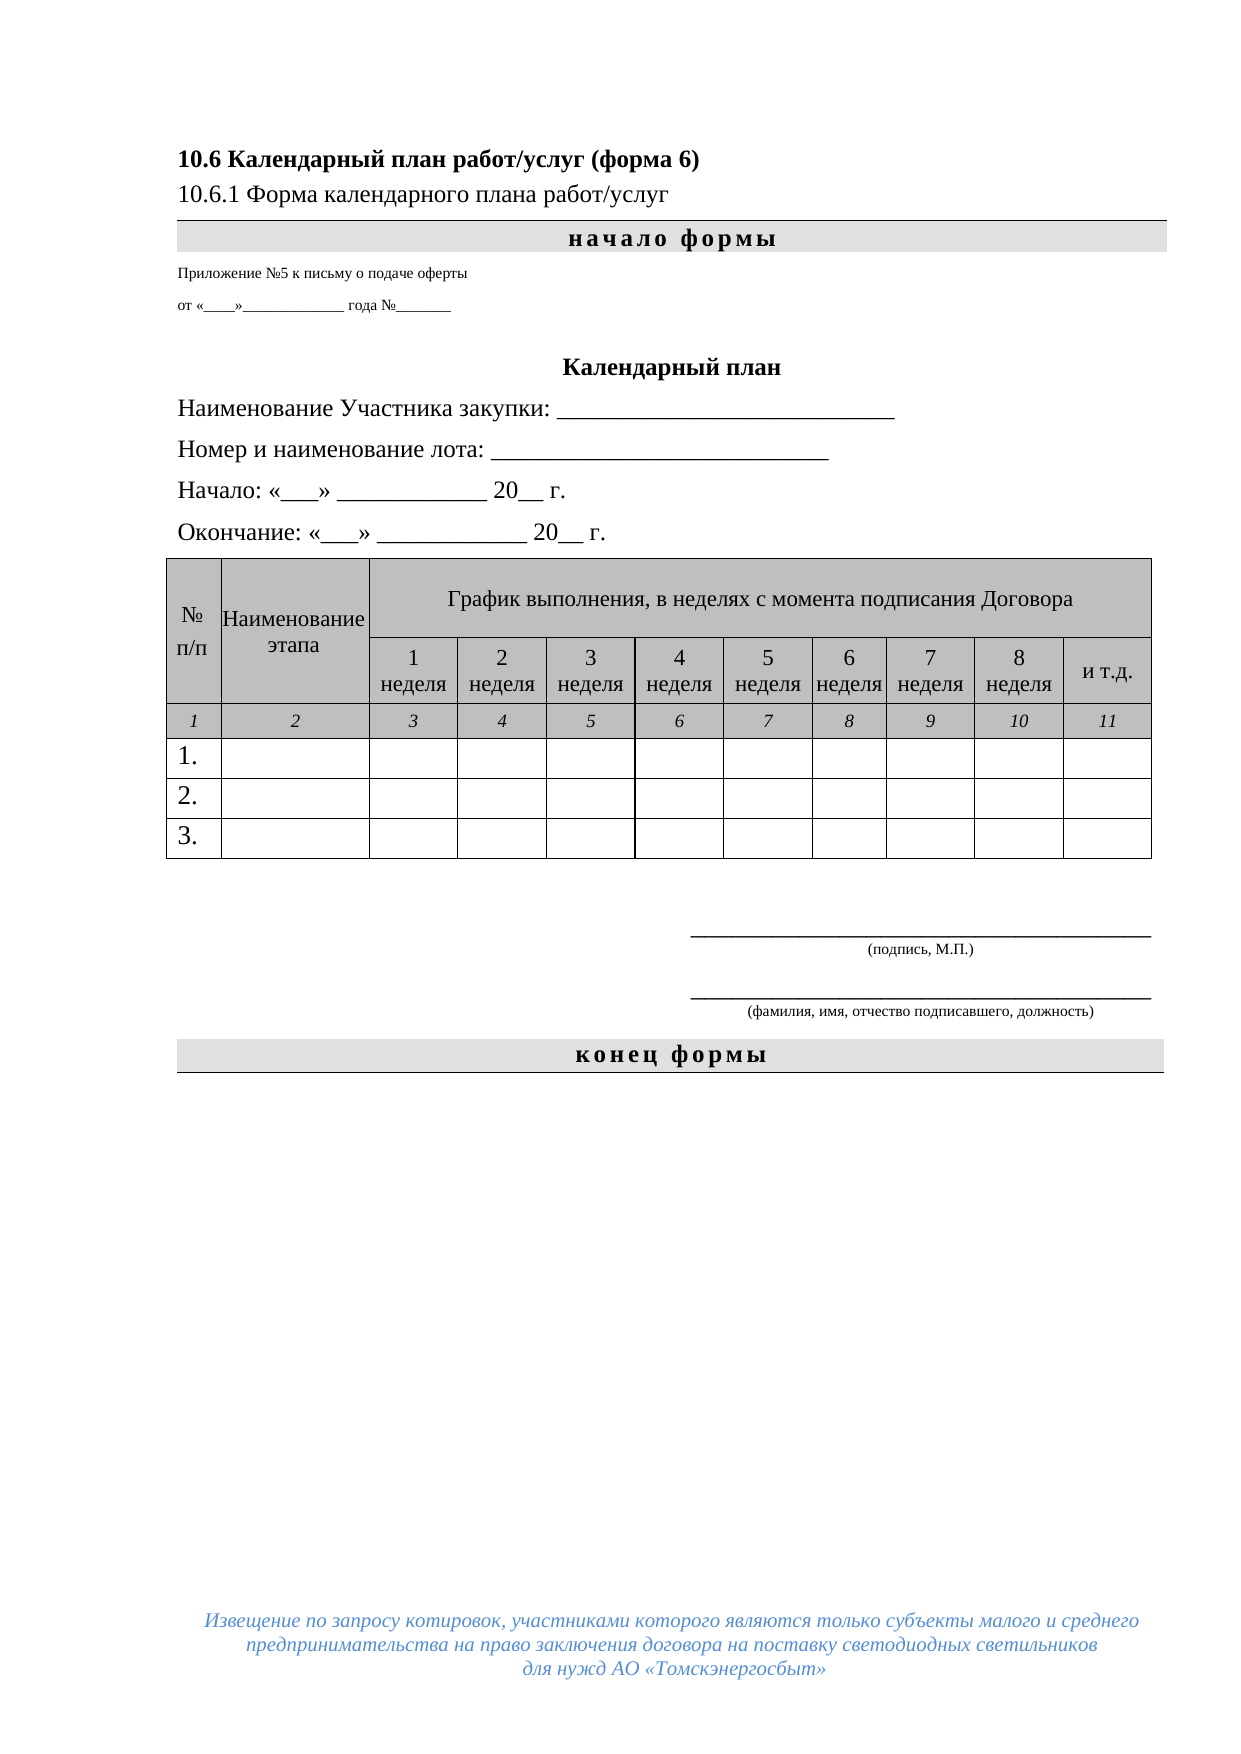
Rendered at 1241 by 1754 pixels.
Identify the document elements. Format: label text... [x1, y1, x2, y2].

table_cell [222, 779, 369, 818]
text Календарный план [177, 352, 1167, 380]
text начало формы [177, 221, 1167, 252]
text Номер и наименование лота: ___________________________ [177, 434, 1167, 463]
text конец формы [177, 1039, 1164, 1072]
table_cell 6 неделя [813, 638, 886, 703]
text Приложение №5 к письму о подаче оферты от «____»_____________ года №_______ [177, 264, 1167, 327]
table_cell 10 [975, 704, 1063, 738]
table_cell [458, 819, 546, 858]
text 10.6 Календарный план работ/услуг (форма 6) [177, 144, 1167, 172]
table_cell [887, 819, 974, 858]
table_cell 1 неделя [370, 638, 457, 703]
table_cell [1064, 779, 1151, 818]
table_cell [636, 739, 723, 778]
table_header № п/п [167, 559, 221, 703]
table_cell 2 [222, 704, 369, 738]
table_cell [1064, 819, 1151, 858]
table_cell [813, 819, 886, 858]
table_cell 7 неделя [887, 638, 974, 703]
table_cell [370, 739, 457, 778]
table_cell [724, 819, 812, 858]
table_cell [813, 739, 886, 778]
table_cell 4 [458, 704, 546, 738]
table_cell и т.д. [1064, 638, 1151, 703]
table_cell [724, 779, 812, 818]
table_cell [167, 819, 221, 858]
table_cell 8 [813, 704, 886, 738]
table_cell 4 неделя [636, 638, 723, 703]
table_cell 5 неделя [724, 638, 812, 703]
table_cell [167, 779, 221, 818]
table_cell [547, 739, 634, 778]
table_cell [887, 739, 974, 778]
table_cell [370, 779, 457, 818]
table_cell [887, 779, 974, 818]
table_cell [458, 779, 546, 818]
table_cell 5 [547, 704, 634, 738]
table_cell [1064, 739, 1151, 778]
text Наименование Участника закупки: ___________________________ [177, 393, 1167, 422]
table_cell 1 [167, 704, 221, 738]
table_cell __________________________________ (фамилия, имя, отчество подписавшего, должность) [679, 971, 1162, 1039]
table_cell 7 [724, 704, 812, 738]
table_cell 9 [887, 704, 974, 738]
table_cell [975, 739, 1063, 778]
table_cell 11 [1064, 704, 1151, 738]
table_cell [636, 779, 723, 818]
table_cell 3 неделя [547, 638, 634, 703]
table_cell [370, 819, 457, 858]
table_cell [813, 779, 886, 818]
table_cell [222, 739, 369, 778]
table_header __________________________________ (подпись, М.П.) [679, 878, 1162, 971]
text 10.6.1 Форма календарного плана работ/услуг [177, 179, 1167, 207]
table_cell 8 неделя [975, 638, 1063, 703]
table_cell [975, 819, 1063, 858]
table_cell [458, 739, 546, 778]
table_cell 3 [370, 704, 457, 738]
table_header Наименование этапа [222, 559, 369, 703]
table_cell 2 неделя [458, 638, 546, 703]
table_cell 6 [636, 704, 723, 738]
table_header График выполнения, в неделях с момента подписания Договора [370, 559, 1151, 637]
text Окончание: «___» ____________ 20__ г. [177, 517, 1167, 545]
table_cell [975, 779, 1063, 818]
table_cell [547, 819, 634, 858]
table_cell [724, 739, 812, 778]
table_cell [636, 819, 723, 858]
table_cell [222, 819, 369, 858]
text Начало: «___» ____________ 20__ г. [177, 475, 1167, 504]
table_cell [547, 779, 634, 818]
table_cell [167, 739, 221, 778]
